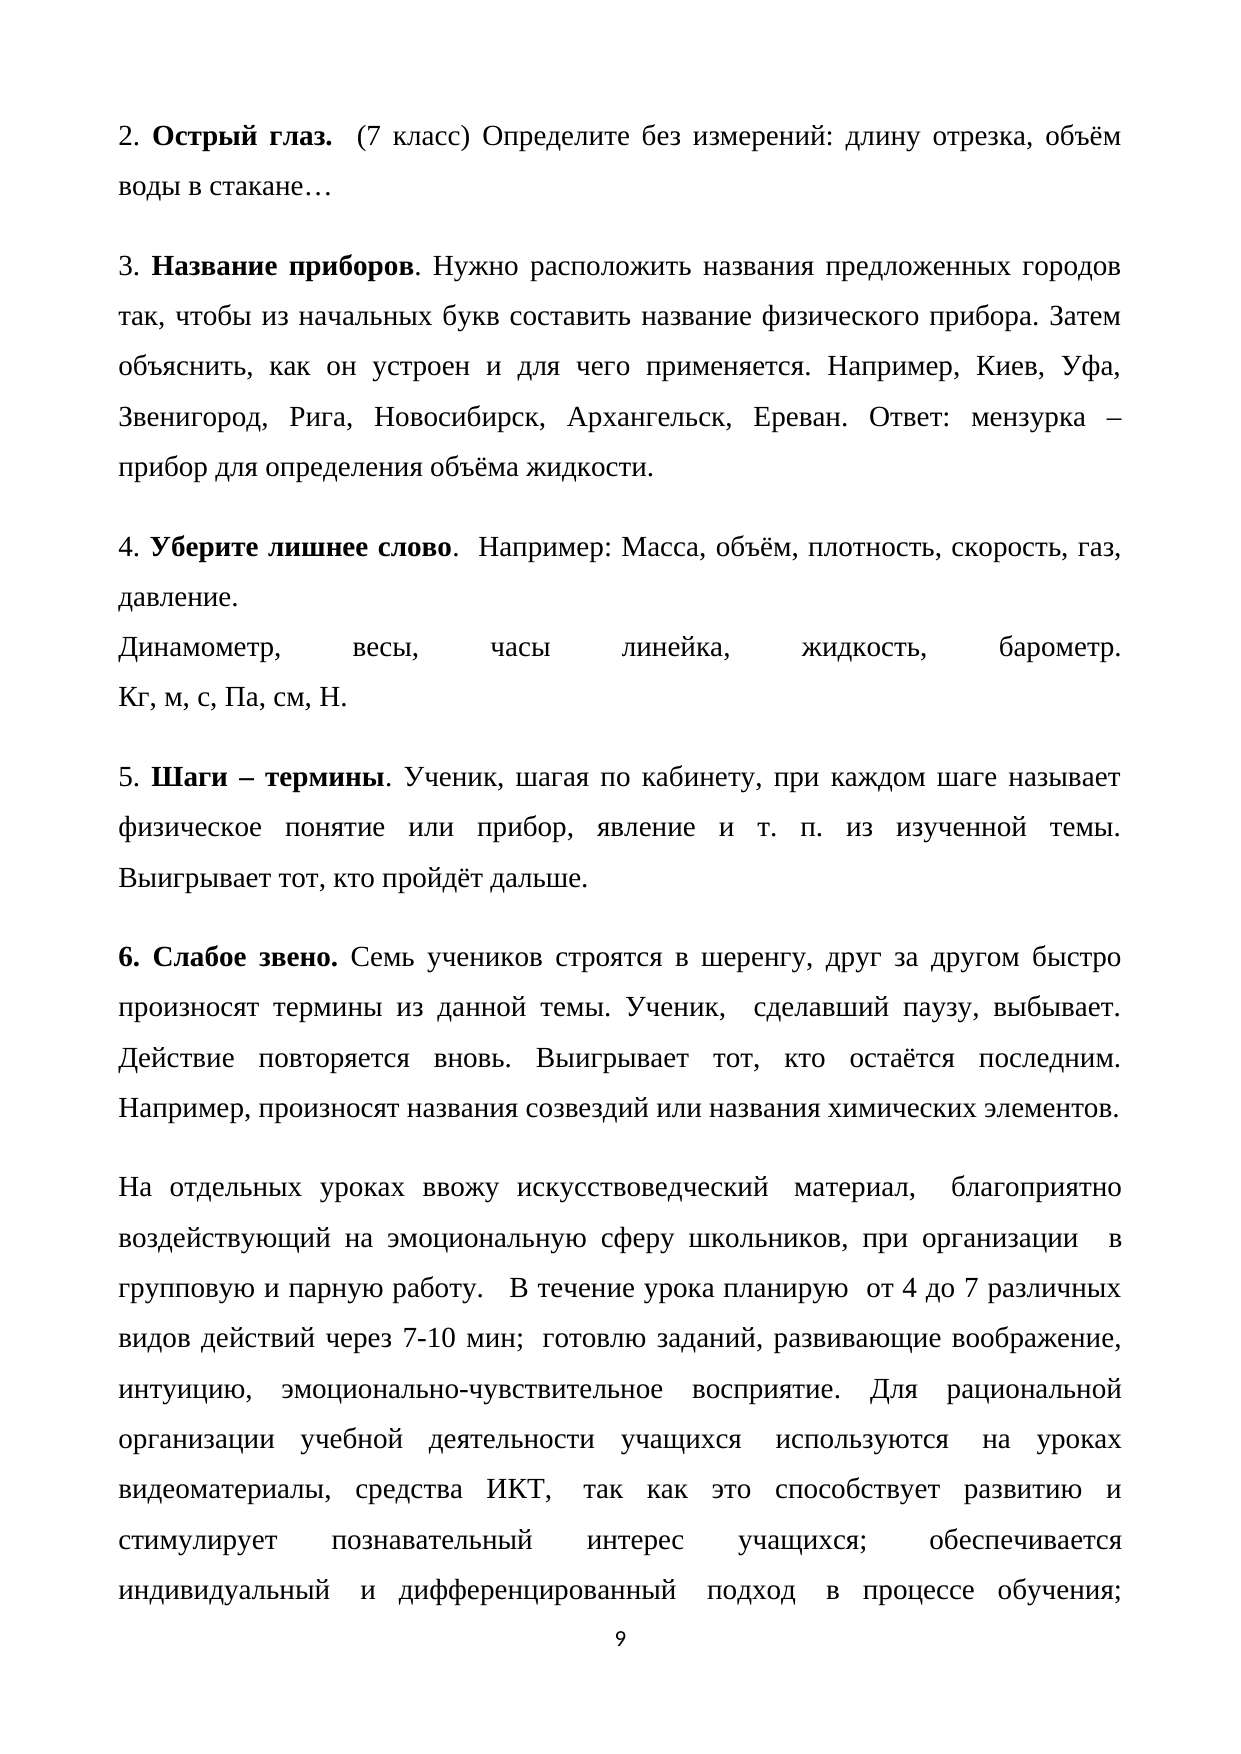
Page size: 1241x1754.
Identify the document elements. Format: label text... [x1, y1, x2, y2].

text 6. Слабое звено. Семь учеников строятся в шеренгу, друг за другом быстро произносят термины из данной темы. Ученик, сделавший паузу, выбывает. Действие повторяется вновь. Выигрывает тот, кто остаётся последним. Например, произносят названия созвездий или названия химических элементов. [118, 939, 1122, 1124]
text 5. Шаги – термины. Ученик, шагая по кабинету, при каждом шаге называет физическое понятие или прибор, явление и т. п. из изученной темы. Выигрывает тот, кто пройдёт дальше. [118, 759, 1122, 893]
text 2. Острый глаз. (7 класс) Определите без измерений: длину отрезка, объём воды в стакане… [118, 118, 1122, 202]
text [118, 1169, 1122, 1606]
text 3. Название приборов. Нужно расположить названия предложенных городов так, чтобы из начальных букв составить название физического прибора. Затем объяснить, как он устроен и для чего применяется. Например, Киев, Уфа, Звенигород, Рига, Новосибирск, Архангельск, Ереван. Ответ: мензурка – прибор для определения объёма жидкости. [118, 248, 1122, 483]
text 4. Уберите лишнее слово. Например: Масса, объём, плотность, скорость, газ, давление. Динамометр, весы, часы линейка, жидкость, барометр. Кг, м, с, Па, см, Н. [118, 529, 1122, 713]
